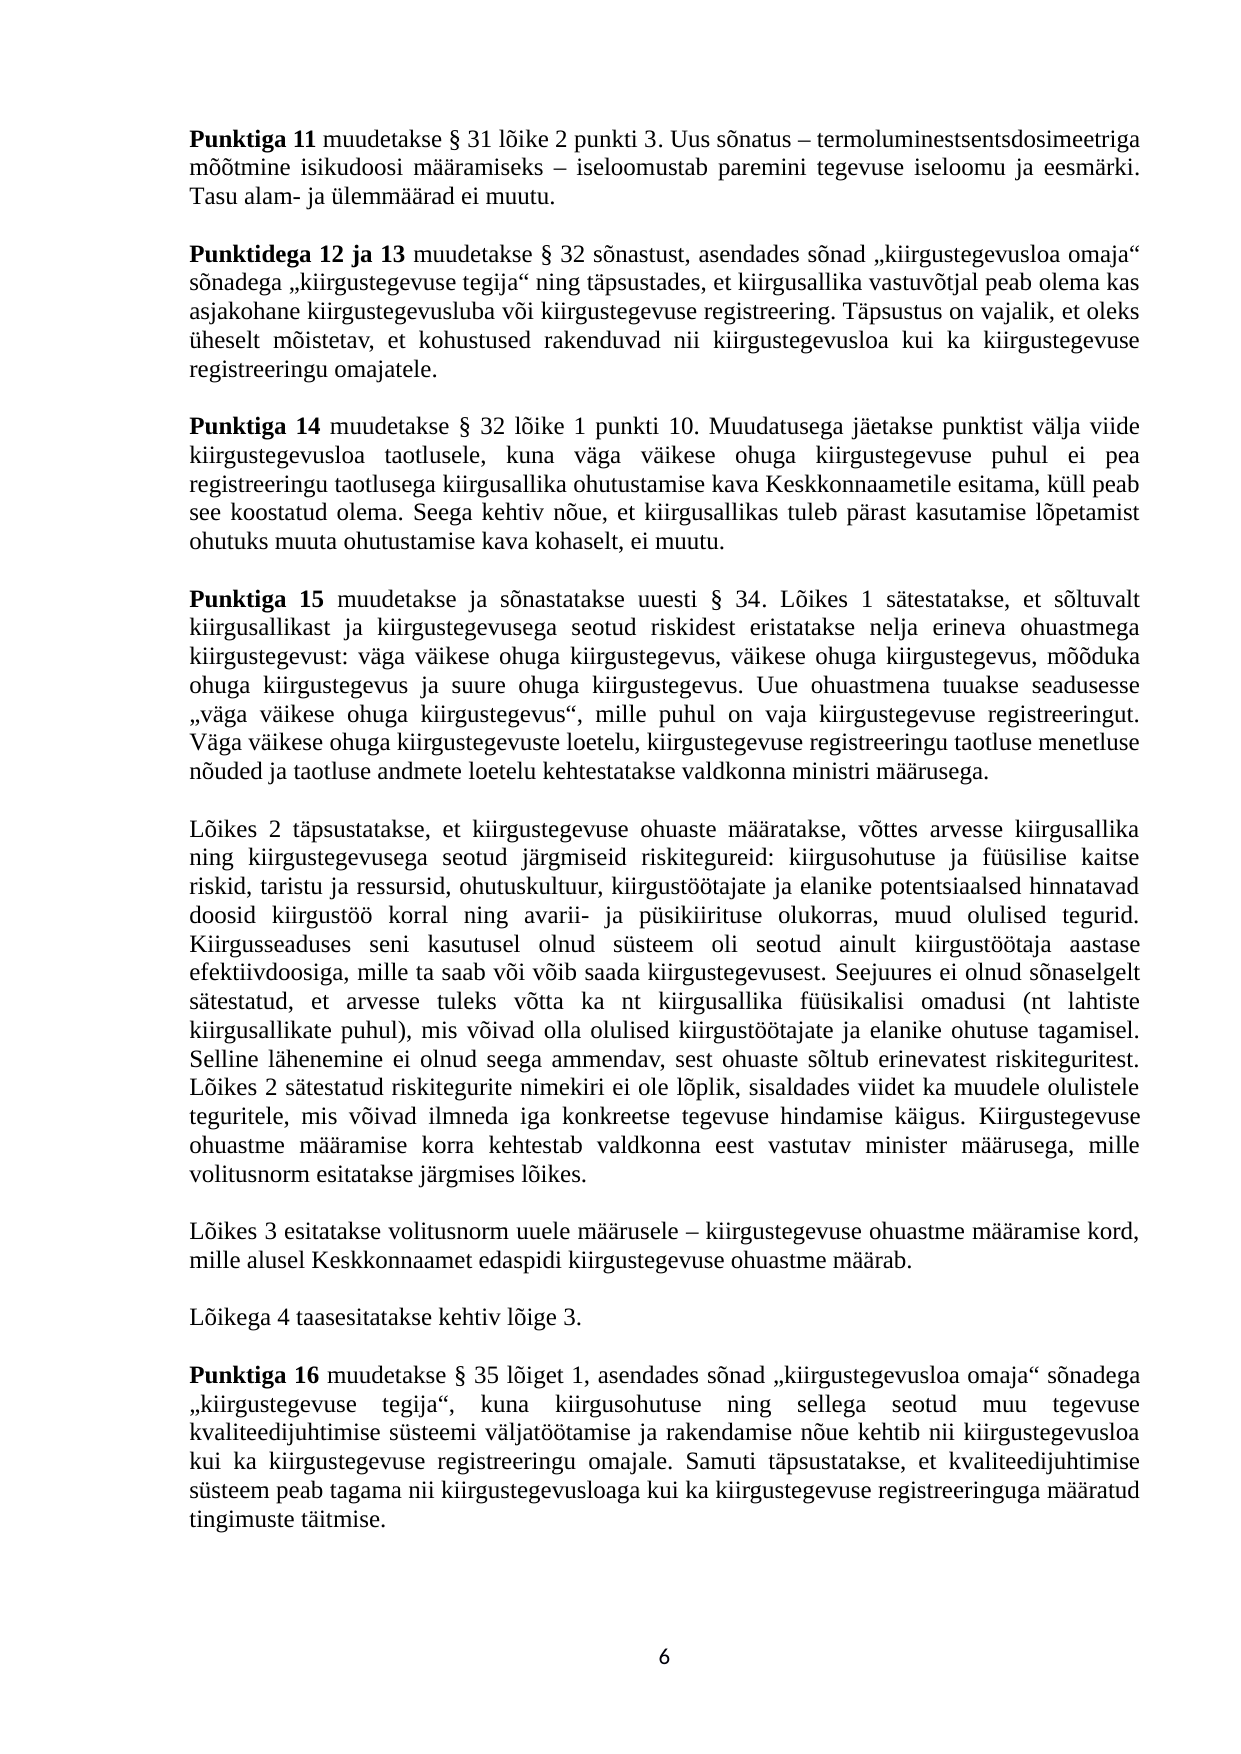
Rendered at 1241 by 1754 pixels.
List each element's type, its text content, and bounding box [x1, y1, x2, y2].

text Punktiga 14 muudetakse § 32 lõike 1 punkti 10. Muudatusega jäetakse punktist välja viide kiirgustegevusloa taotlusele, kuna väga väikese ohuga kiirgustegevuse puhul ei pea registreeringu taotlusega kiirgusallika ohutustamise kava Keskkonnaametile esitama, küll peab see koostatud olema. Seega kehtiv nõue, et kiirgusallikas tuleb pärast kasutamise lõpetamist ohutuks muuta ohutustamise kava kohaselt, ei muutu. [189, 411, 1141, 555]
text Lõikes 2 täpsustatakse, et kiirgustegevuse ohuaste määratakse, võttes arvesse kiirgusallika ning kiirgustegevusega seotud järgmiseid riskitegureid: kiirgusohutuse ja füüsilise kaitse riskid, taristu ja ressursid, ohutuskultuur, kiirgustöötajate ja elanike potentsiaalsed hinnatavad doosid kiirgustöö korral ning avarii- ja püsikiirituse olukorras, muud olulised tegurid. Kiirgusseaduses seni kasutusel olnud süsteem oli seotud ainult kiirgustöötaja aastase efektiivdoosiga, mille ta saab või võib saada kiirgustegevusest. Seejuures ei olnud sõnaselgelt sätestatud, et arvesse tuleks võtta ka nt kiirgusallika füüsikalisi omadusi (nt lahtiste kiirgusallikate puhul), mis võivad olla olulised kiirgustöötajate ja elanike ohutuse tagamisel. Selline lähenemine ei olnud seega ammendav, sest ohuaste sõltub erinevatest riskiteguritest. Lõikes 2 sätestatud riskitegurite nimekiri ei ole lõplik, sisaldades viidet ka muudele olulistele teguritele, mis võivad ilmneda iga konkreetse tegevuse hindamise käigus. Kiirgustegevuse ohuastme määramise korra kehtestab valdkonna eest vastutav minister määrusega, mille volitusnorm esitatakse järgmises lõikes. [189, 814, 1141, 1187]
text Punktidega 12 ja 13 muudetakse § 32 sõnastust, asendades sõnad „kiirgustegevusloa omaja“ sõnadega „kiirgustegevuse tegija“ ning täpsustades, et kiirgusallika vastuvõtjal peab olema kas asjakohane kiirgustegevusluba või kiirgustegevuse registreering. Täpsustus on vajalik, et oleks üheselt mõistetav, et kohustused rakenduvad nii kiirgustegevusloa kui ka kiirgustegevuse registreeringu omajatele. [189, 239, 1141, 382]
text Punktiga 15 muudetakse ja sõnastatakse uuesti § 34. Lõikes 1 sätestatakse, et sõltuvalt kiirgusallikast ja kiirgustegevusega seotud riskidest eristatakse nelja erineva ohuastmega kiirgustegevust: väga väikese ohuga kiirgustegevus, väikese ohuga kiirgustegevus, mõõduka ohuga kiirgustegevus ja suure ohuga kiirgustegevus. Uue ohuastmena tuuakse seadusesse „väga väikese ohuga kiirgustegevus“, mille puhul on vaja kiirgustegevuse registreeringut. Väga väikese ohuga kiirgustegevuste loetelu, kiirgustegevuse registreeringu taotluse menetluse nõuded ja taotluse andmete loetelu kehtestatakse valdkonna ministri määrusega. [189, 584, 1141, 785]
text Punktiga 16 muudetakse § 35 lõiget 1, asendades sõnad „kiirgustegevusloa omaja“ sõnadega „kiirgustegevuse tegija“, kuna kiirgusohutuse ning sellega seotud muu tegevuse kvaliteedijuhtimise süsteemi väljatöötamise ja rakendamise nõue kehtib nii kiirgustegevusloa kui ka kiirgustegevuse registreeringu omajale. Samuti täpsustatakse, et kvaliteedijuhtimise süsteem peab tagama nii kiirgustegevusloaga kui ka kiirgustegevuse registreeringuga määratud tingimuste täitmise. [189, 1360, 1141, 1532]
text Lõikega 4 taasesitatakse kehtiv lõige 3. [189, 1302, 1141, 1331]
text Lõikes 3 esitatakse volitusnorm uuele määrusele – kiirgustegevuse ohuastme määramise kord, mille alusel Keskkonnaamet edaspidi kiirgustegevuse ohuastme määrab. [189, 1216, 1141, 1274]
text Punktiga 11 muudetakse § 31 lõike 2 punkti 3. Uus sõnatus – termoluminestsentsdosimeetriga mõõtmine isikudoosi määramiseks – iseloomustab paremini tegevuse iseloomu ja eesmärki. Tasu alam- ja ülemmäärad ei muutu. [189, 124, 1141, 210]
